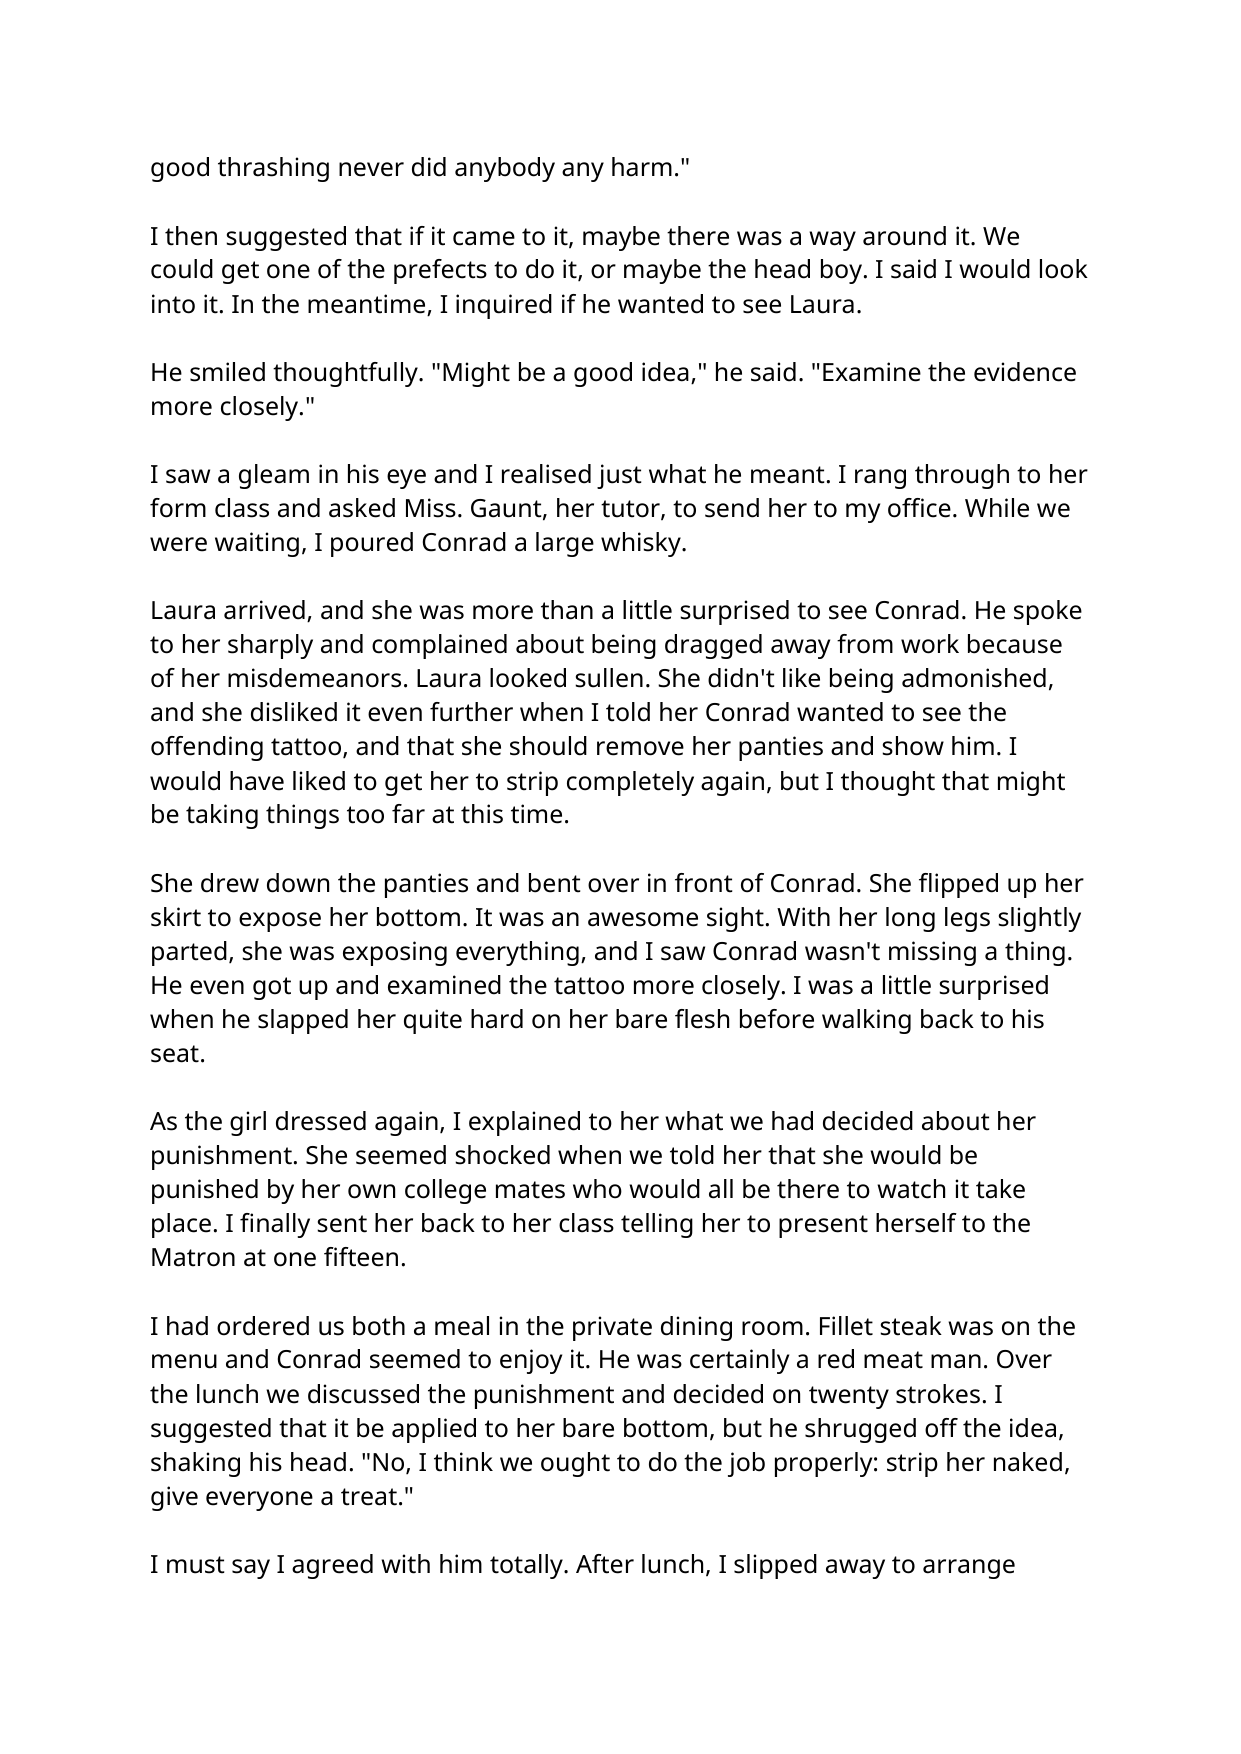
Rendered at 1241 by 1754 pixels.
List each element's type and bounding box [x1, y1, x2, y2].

text [150, 150, 1090, 1581]
